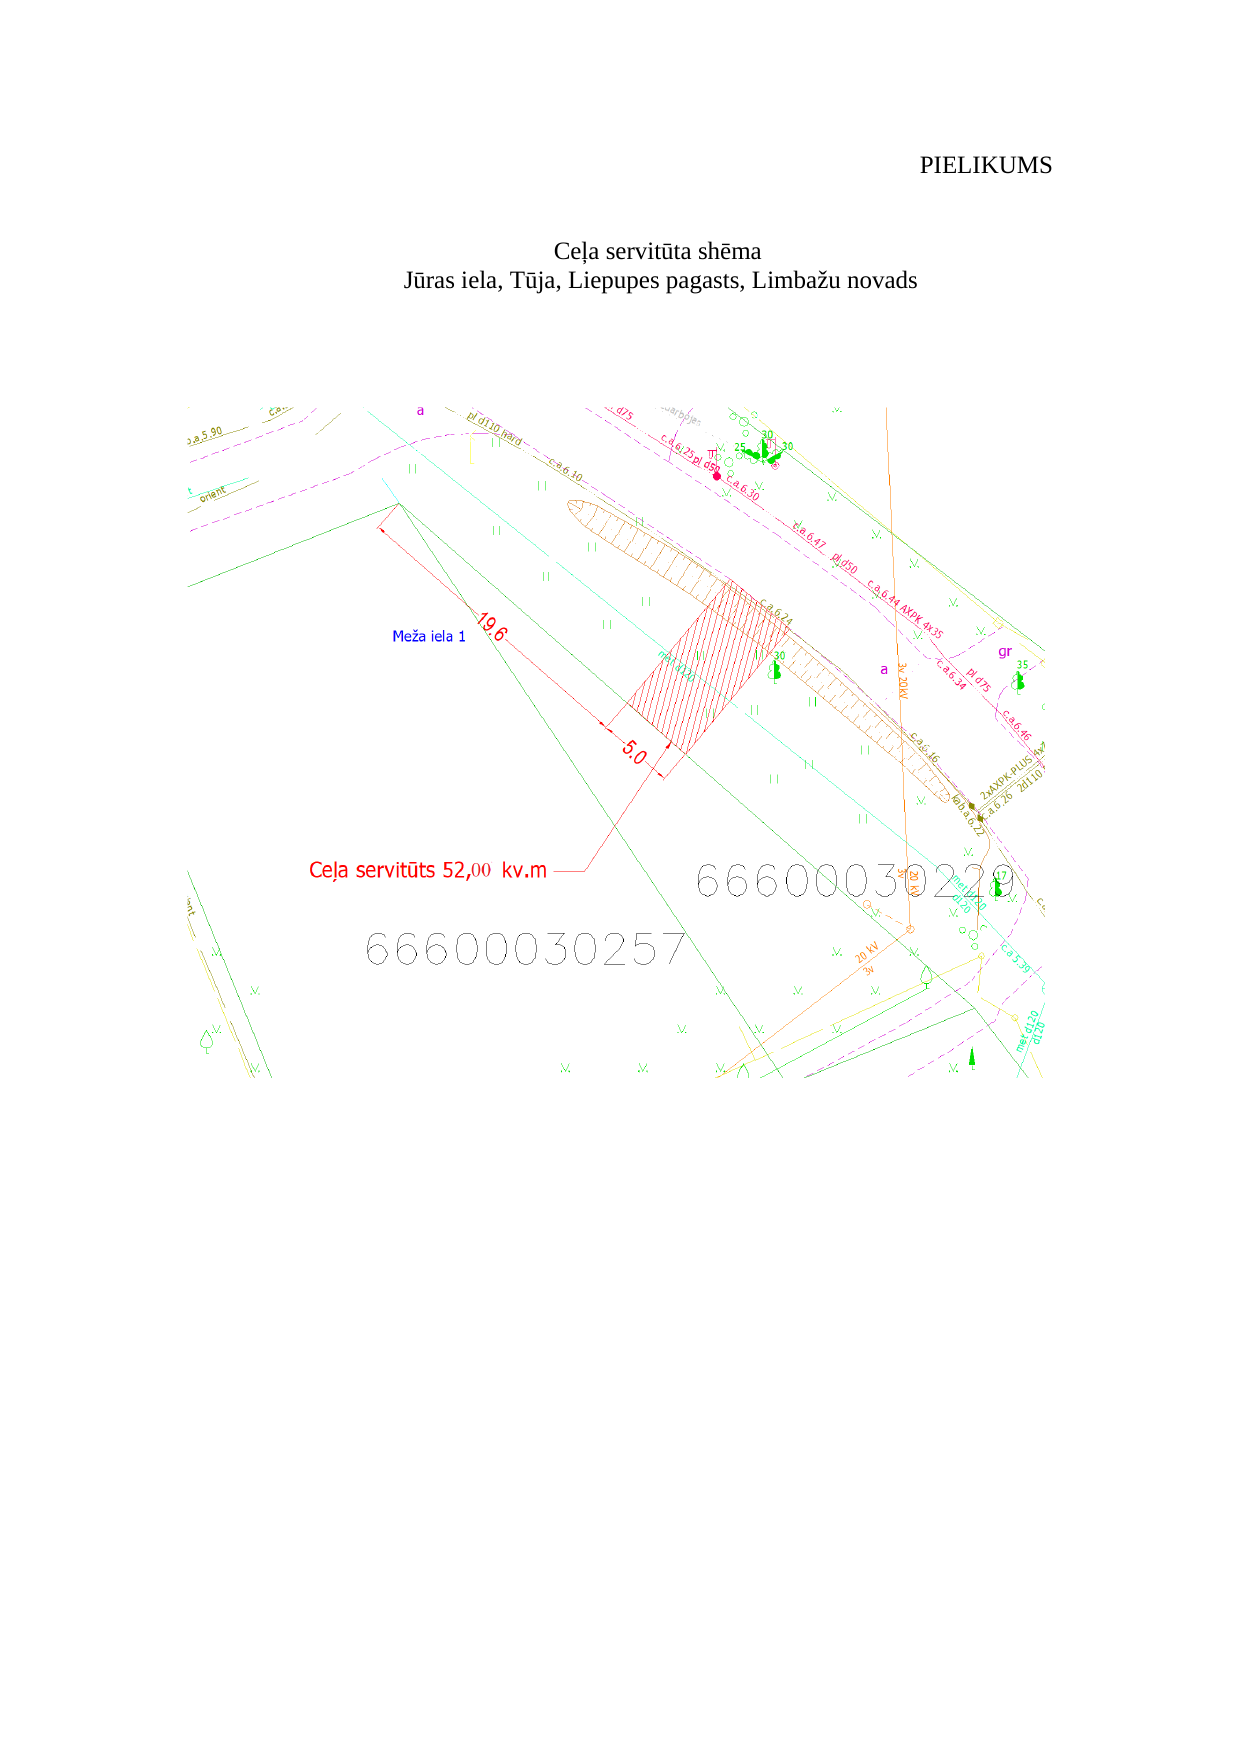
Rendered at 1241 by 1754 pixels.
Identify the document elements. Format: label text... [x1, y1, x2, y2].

picture [187, 399, 1045, 1086]
text PIELIKUMS [262, 150, 1053, 179]
text Ceļa servitūta shēma [262, 236, 1053, 265]
text Jūras iela, Tūja, Liepupes pagasts, Limbažu novads [262, 265, 1053, 294]
